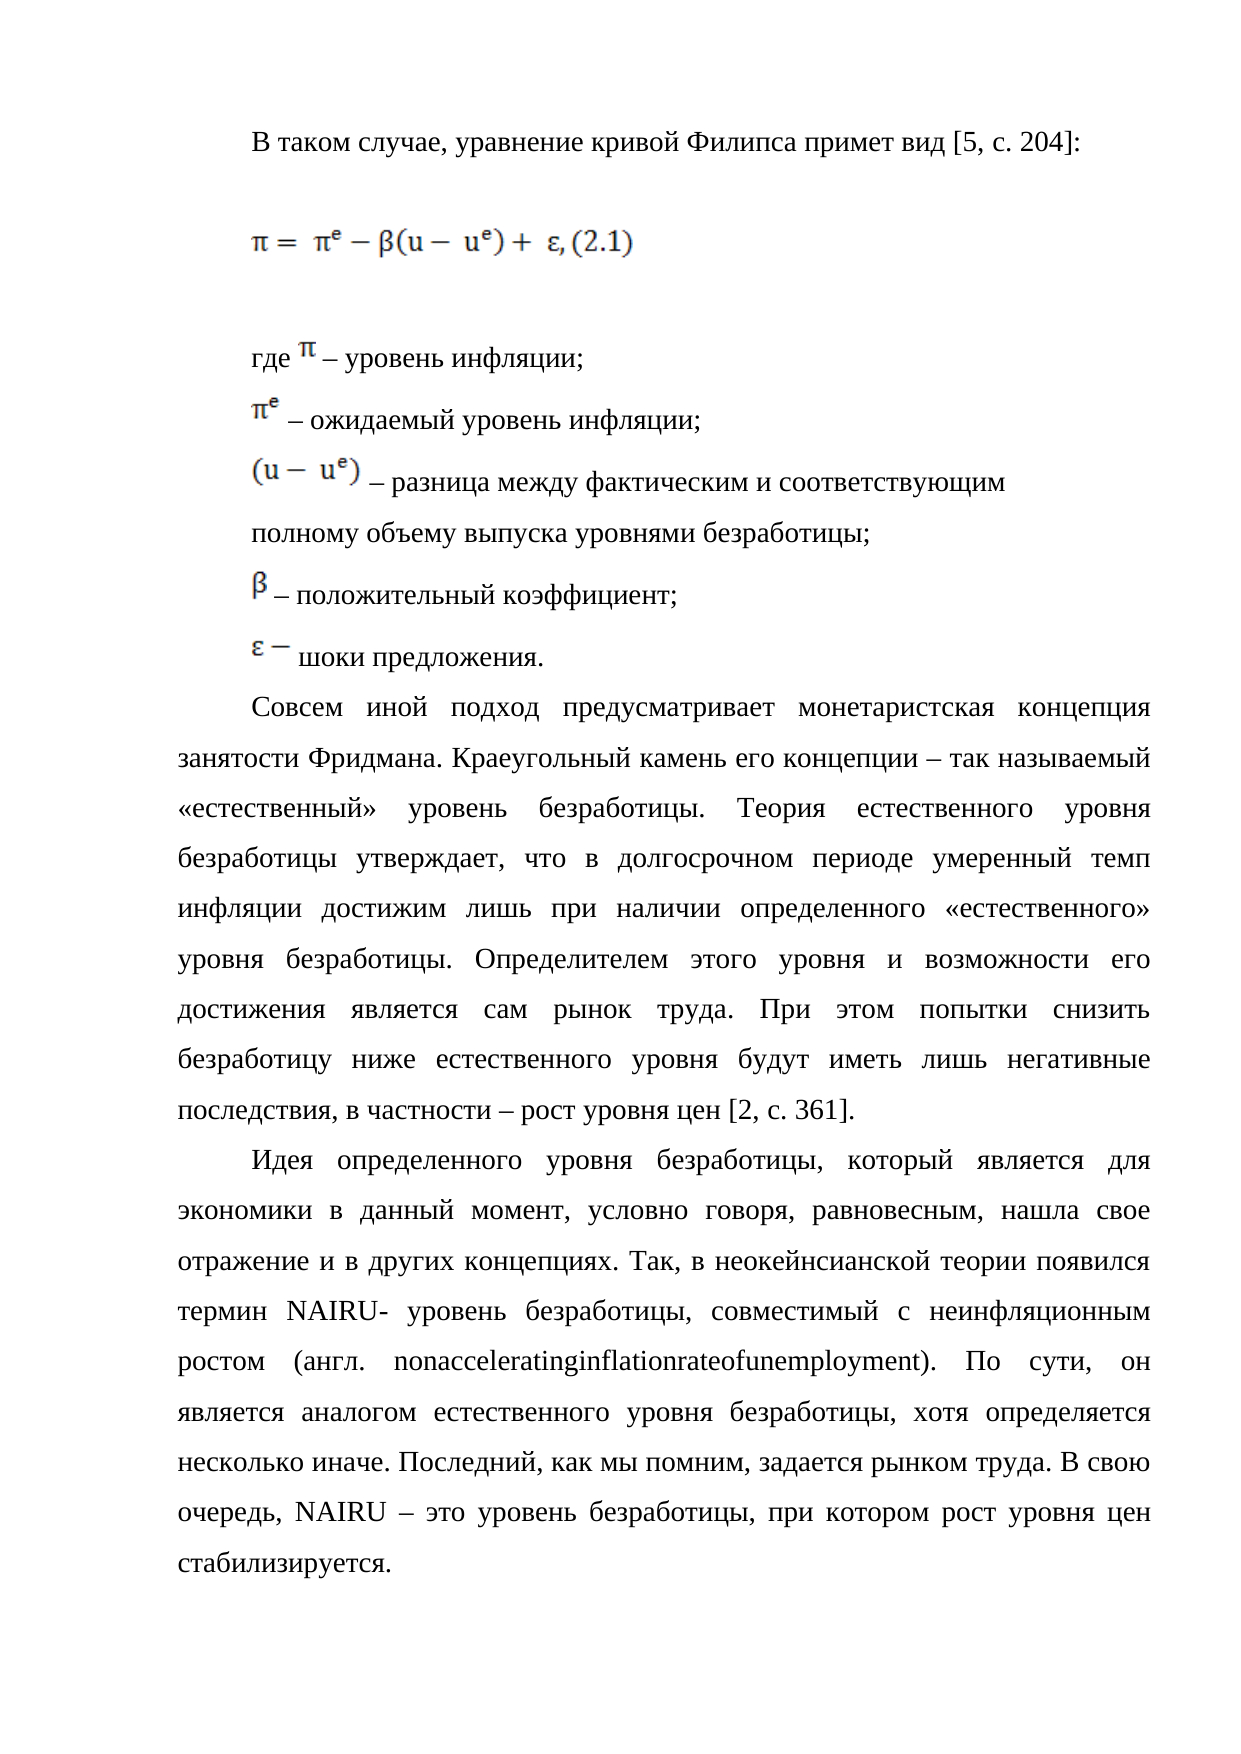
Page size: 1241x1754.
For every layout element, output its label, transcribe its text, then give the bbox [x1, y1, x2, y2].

picture [251, 390, 281, 430]
text полному объему выпуска уровнями безработицы; [177, 515, 1152, 548]
picture [298, 328, 316, 368]
text В таком случае, уравнение кривой Филипса примет вид [5, c. 204]: [177, 124, 1152, 158]
text – разница между фактическим и соответствующим [177, 452, 1152, 498]
picture [251, 564, 267, 604]
picture [251, 224, 633, 264]
picture [251, 627, 298, 667]
text где – уровень инфляции; [177, 328, 1152, 373]
text – положительный коэффициент; [177, 565, 1152, 610]
text Идея определенного уровня безработицы, который является для экономики в данный момент, условно говоря, равновесным, нашла свое отражение и в других концепциях. Так, в неокейнсианской теории появился термин NAIRU- уровень безработицы, совместимый с неинфляционным ростом (англ. nonacceleratinginflationrateofunemployment). По сути, он является аналогом естественного уровня безработицы, хотя определяется несколько иначе. Последний, как мы помним, задается рынком труда. В свою очередь, NAIRU – это уровень безработицы, при котором рост уровня цен стабилизируется. [177, 1142, 1152, 1578]
text Совсем иной подход предусматривает монетаристская концепция занятости Фридмана. Краеугольный камень его концепции – так называемый «естественный» уровень безработицы. Теория естественного уровня безработицы утверждает, что в долгосрочном периоде умеренный темп инфляции достижим лишь при наличии определенного «естественного» уровня безработицы. Определителем этого уровня и возможности его достижения является сам рынок труда. При этом попытки снизить безработицу ниже естественного уровня будут иметь лишь негативные последствия, в частности – рост уровня цен [2, c. 361]. [177, 689, 1152, 1125]
text – ожидаемый уровень инфляции; [177, 390, 1152, 436]
picture [251, 452, 362, 492]
text шоки предложения. [177, 627, 1152, 673]
